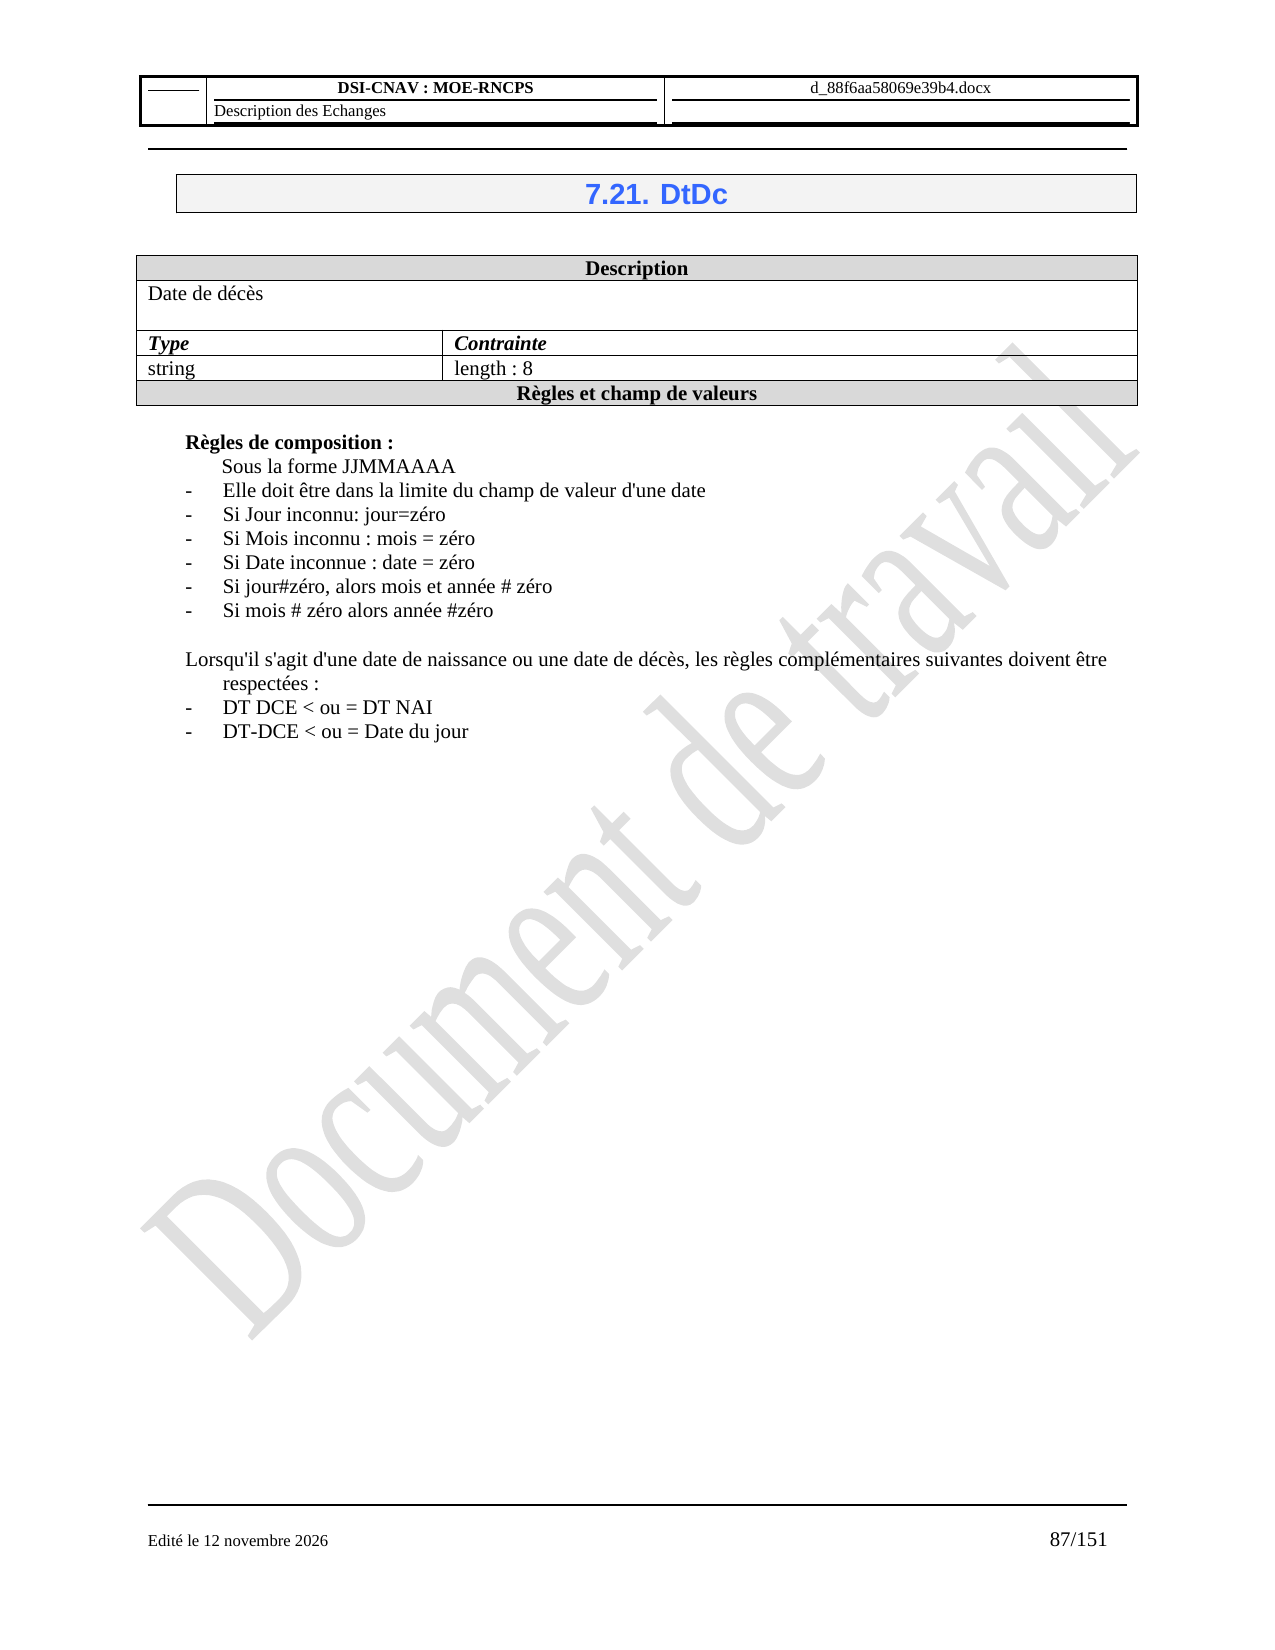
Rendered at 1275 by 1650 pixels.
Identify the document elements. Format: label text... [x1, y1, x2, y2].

text - Si mois # zéro alors année #zéro [185, 598, 1127, 622]
text - Si Date inconnue : date = zéro [185, 550, 1127, 574]
text Lorsqu'il s'agit d'une date de naissance ou une date de décès, les règles complémentaires suivantes doivent être respectées : [185, 646, 1127, 694]
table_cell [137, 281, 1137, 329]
text - Si jour#zéro, alors mois et année # zéro [185, 574, 1127, 598]
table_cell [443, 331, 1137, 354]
text - Si Mois inconnu : mois = zéro [185, 526, 1127, 550]
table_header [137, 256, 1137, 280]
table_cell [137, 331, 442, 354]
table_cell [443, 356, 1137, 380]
text Sous la forme JJMMAAAA [148, 454, 1127, 478]
text - Si Jour inconnu: jour=zéro [185, 502, 1127, 526]
text - DT-DCE < ou = Date du jour [185, 719, 1127, 743]
subtitle DtDc [177, 175, 1136, 212]
text - Elle doit être dans la limite du champ de valeur d'une date [185, 478, 1127, 502]
text - DT DCE < ou = DT NAI [185, 694, 1127, 719]
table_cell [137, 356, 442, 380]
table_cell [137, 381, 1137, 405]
text Règles de composition : [185, 430, 1127, 454]
